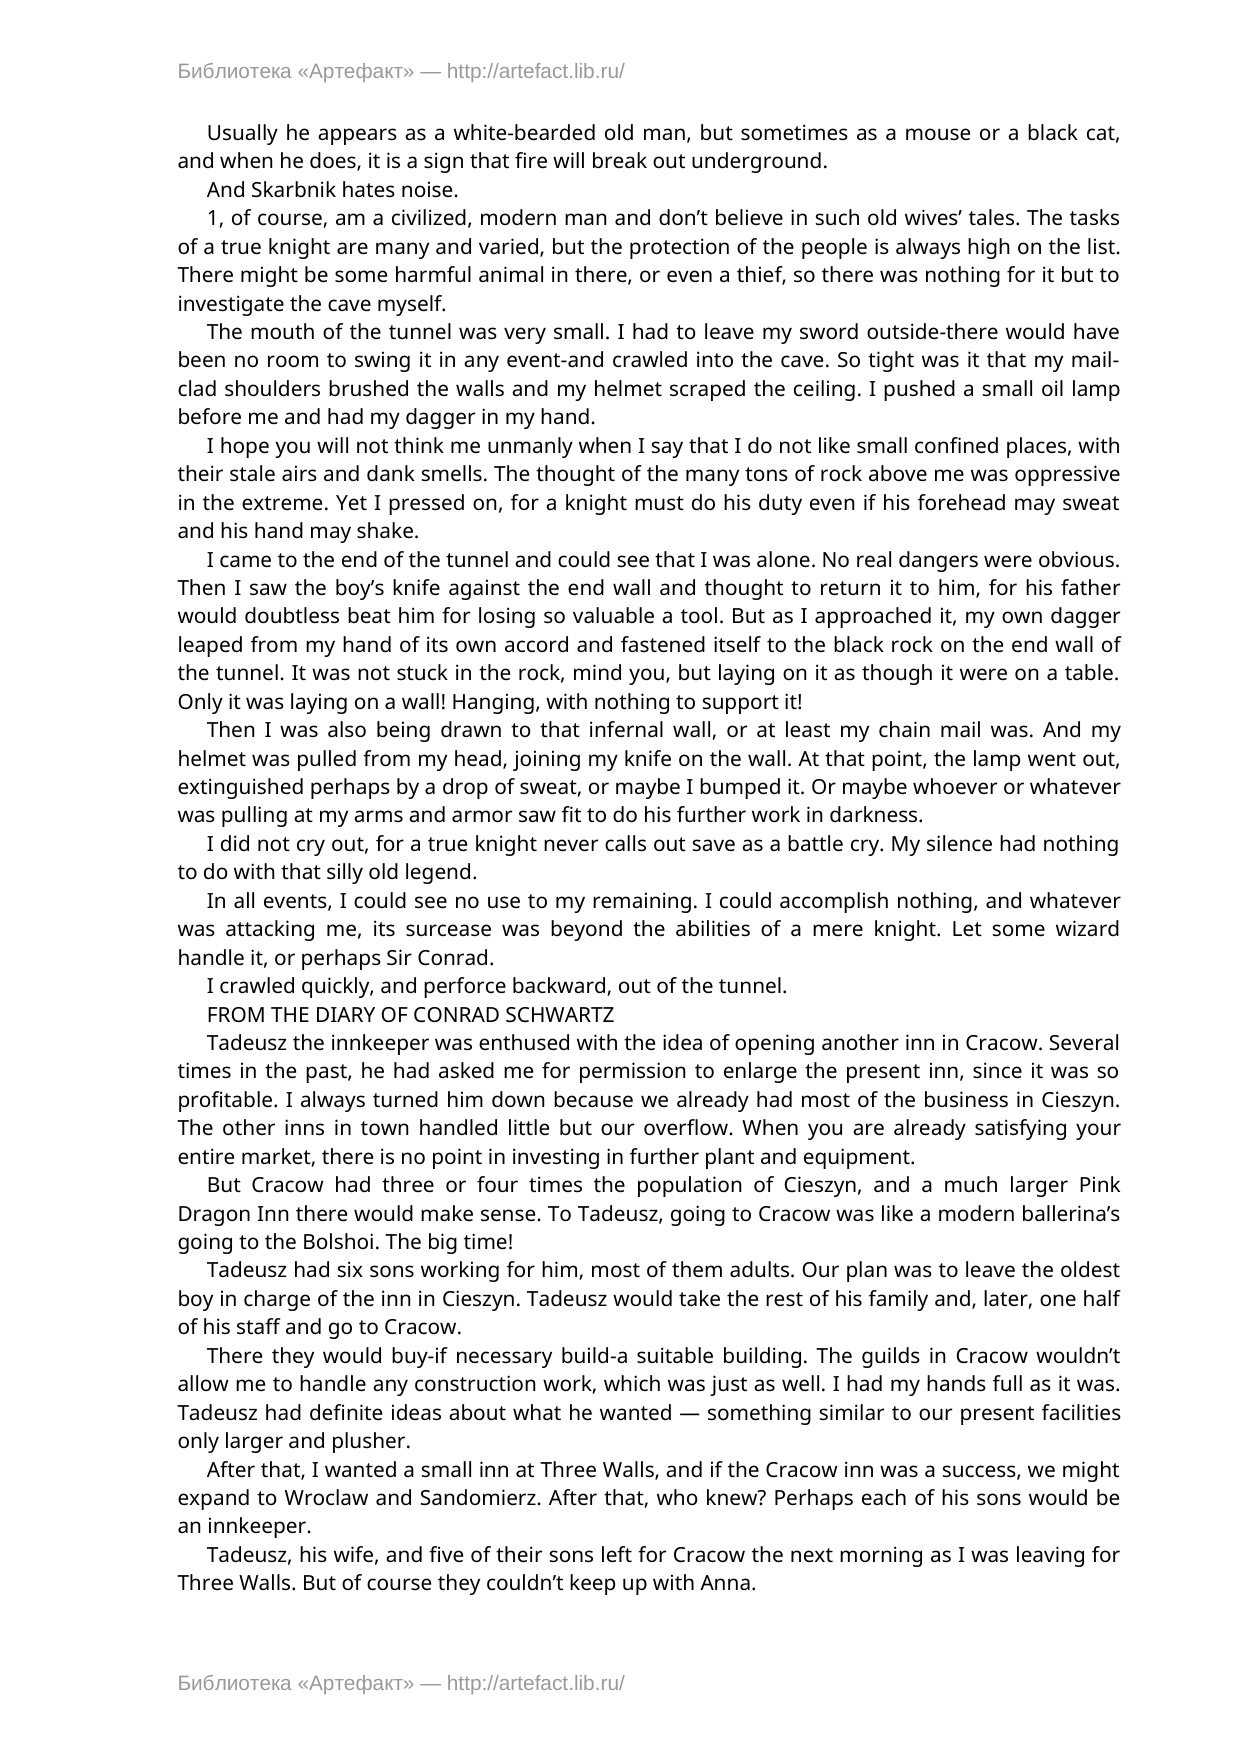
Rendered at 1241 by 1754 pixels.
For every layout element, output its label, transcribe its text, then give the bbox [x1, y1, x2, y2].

text I crawled quickly, and perforce backward, out of the tunnel. [177, 971, 1122, 1000]
text Tadeusz, his wife, and five of their sons left for Cracow the next morning as I was leaving for Three Walls. But of course they couldn’t keep up with Anna. [177, 1540, 1122, 1597]
text The mouth of the tunnel was very small. I had to leave my sword outside-there would have been no room to swing it in any event-and crawled into the cave. So tight was it that my mail-clad shoulders brushed the walls and my helmet scraped the ceiling. I pushed a small oil lamp before me and had my dagger in my hand. [177, 317, 1122, 431]
text I did not cry out, for a true knight never calls out save as a battle cry. My silence had nothing to do with that silly old legend. [177, 829, 1122, 886]
text FROM THE DIARY OF CONRAD SCHWARTZ [177, 1000, 1122, 1028]
text Tadeusz had six sons working for him, most of them adults. Our plan was to leave the oldest boy in charge of the inn in Cieszyn. Tadeusz would take the rest of his family and, later, one half of his staff and go to Cracow. [177, 1256, 1122, 1341]
text I hope you will not think me unmanly when I say that I do not like small confined places, with their stale airs and dank smells. The thought of the many tons of rock above me was oppressive in the extreme. Yet I pressed on, for a knight must do his duty even if his forehead may sweat and his hand may shake. [177, 431, 1122, 545]
text Tadeusz the innkeeper was enthused with the idea of opening another inn in Cracow. Several times in the past, he had asked me for permission to enlarge the present inn, since it was so profitable. I always turned him down because we already had most of the business in Cieszyn. The other inns in town handled little but our overflow. When you are already satisfying your entire market, there is no point in investing in further plant and equipment. [177, 1028, 1122, 1170]
text I came to the end of the tunnel and could see that I was alone. No real dangers were obvious. Then I saw the boy’s knife against the end wall and thought to return it to him, for his father would doubtless beat him for losing so valuable a tool. But as I approached it, my own dagger leaped from my hand of its own accord and fastened itself to the black rock on the end wall of the tunnel. It was not stuck in the rock, mind you, but laying on it as though it were on a table. Only it was laying on a wall! Hanging, with nothing to support it! [177, 545, 1122, 715]
text There they would buy-if necessary build-a suitable building. The guilds in Cracow wouldn’t allow me to handle any construction work, which was just as well. I had my hands full as it was. Tadeusz had definite ideas about what he wanted — something similar to our present facilities only larger and plusher. [177, 1341, 1122, 1455]
text 1, of course, am a civilized, modern man and don’t believe in such old wives’ tales. The tasks of a true knight are many and varied, but the protection of the people is always high on the list. There might be some harmful animal in there, or even a thief, so there was nothing for it but to investigate the cave myself. [177, 203, 1122, 317]
text But Cracow had three or four times the population of Cieszyn, and a much larger Pink Dragon Inn there would make sense. To Tadeusz, going to Cracow was like a modern ballerina’s going to the Bolshoi. The big time! [177, 1170, 1122, 1256]
text After that, I wanted a small inn at Three Walls, and if the Cracow inn was a success, we might expand to Wroclaw and Sandomierz. After that, who knew? Perhaps each of his sons would be an innkeeper. [177, 1455, 1122, 1540]
text Usually he appears as a white-bearded old man, but sometimes as a mouse or a black cat, and when he does, it is a sign that fire will break out underground. [177, 118, 1122, 175]
text Then I was also being drawn to that infernal wall, or at least my chain mail was. And my helmet was pulled from my head, joining my knife on the wall. At that point, the lamp went out, extinguished perhaps by a drop of sweat, or maybe I bumped it. Or maybe whoever or whatever was pulling at my arms and armor saw fit to do his further work in darkness. [177, 715, 1122, 829]
text And Skarbnik hates noise. [177, 175, 1122, 203]
text In all events, I could see no use to my remaining. I could accomplish nothing, and whatever was attacking me, its surcease was beyond the abilities of a mere knight. Let some wizard handle it, or perhaps Sir Conrad. [177, 886, 1122, 971]
